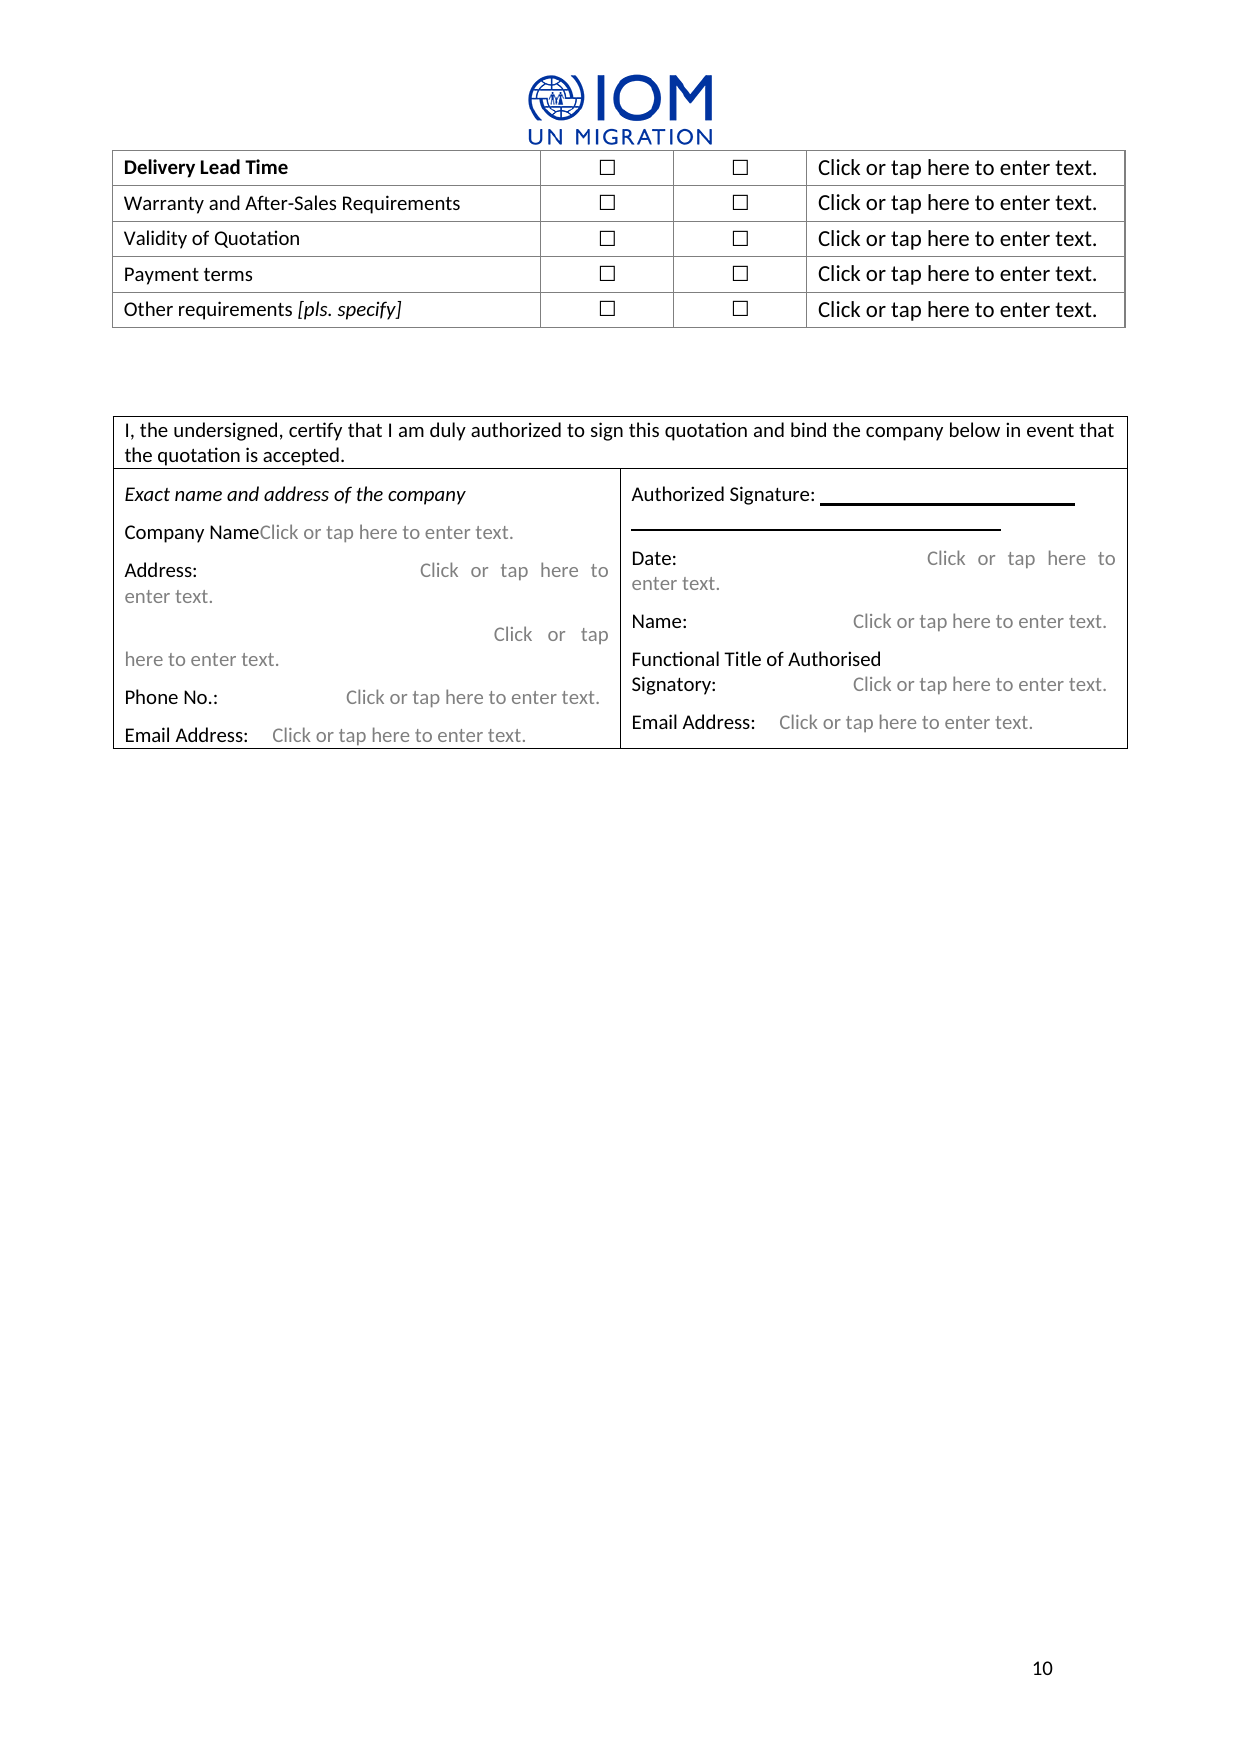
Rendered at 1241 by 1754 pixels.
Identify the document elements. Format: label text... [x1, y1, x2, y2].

table_header I, the undersigned, certify that I am duly authorized to sign this quotation and bind the company below in event that the quotation is accepted. [114, 417, 1127, 468]
table_cell Delivery Lead Time [113, 151, 540, 185]
table_cell Validity of Quotation [113, 222, 540, 256]
picture [524, 73, 716, 146]
table_cell Warranty and After-Sales Requirements [113, 186, 540, 221]
table_cell Authorized Signature: Date: Name: Functional Title of Authorised Signatory: Email Address: [621, 469, 1127, 747]
table_cell Other requirements [pls. specify] [113, 293, 540, 327]
table_cell Exact name and address of the company Company Name Address: Phone No.: Email Address: [114, 469, 620, 747]
table_cell Payment terms [113, 257, 540, 292]
